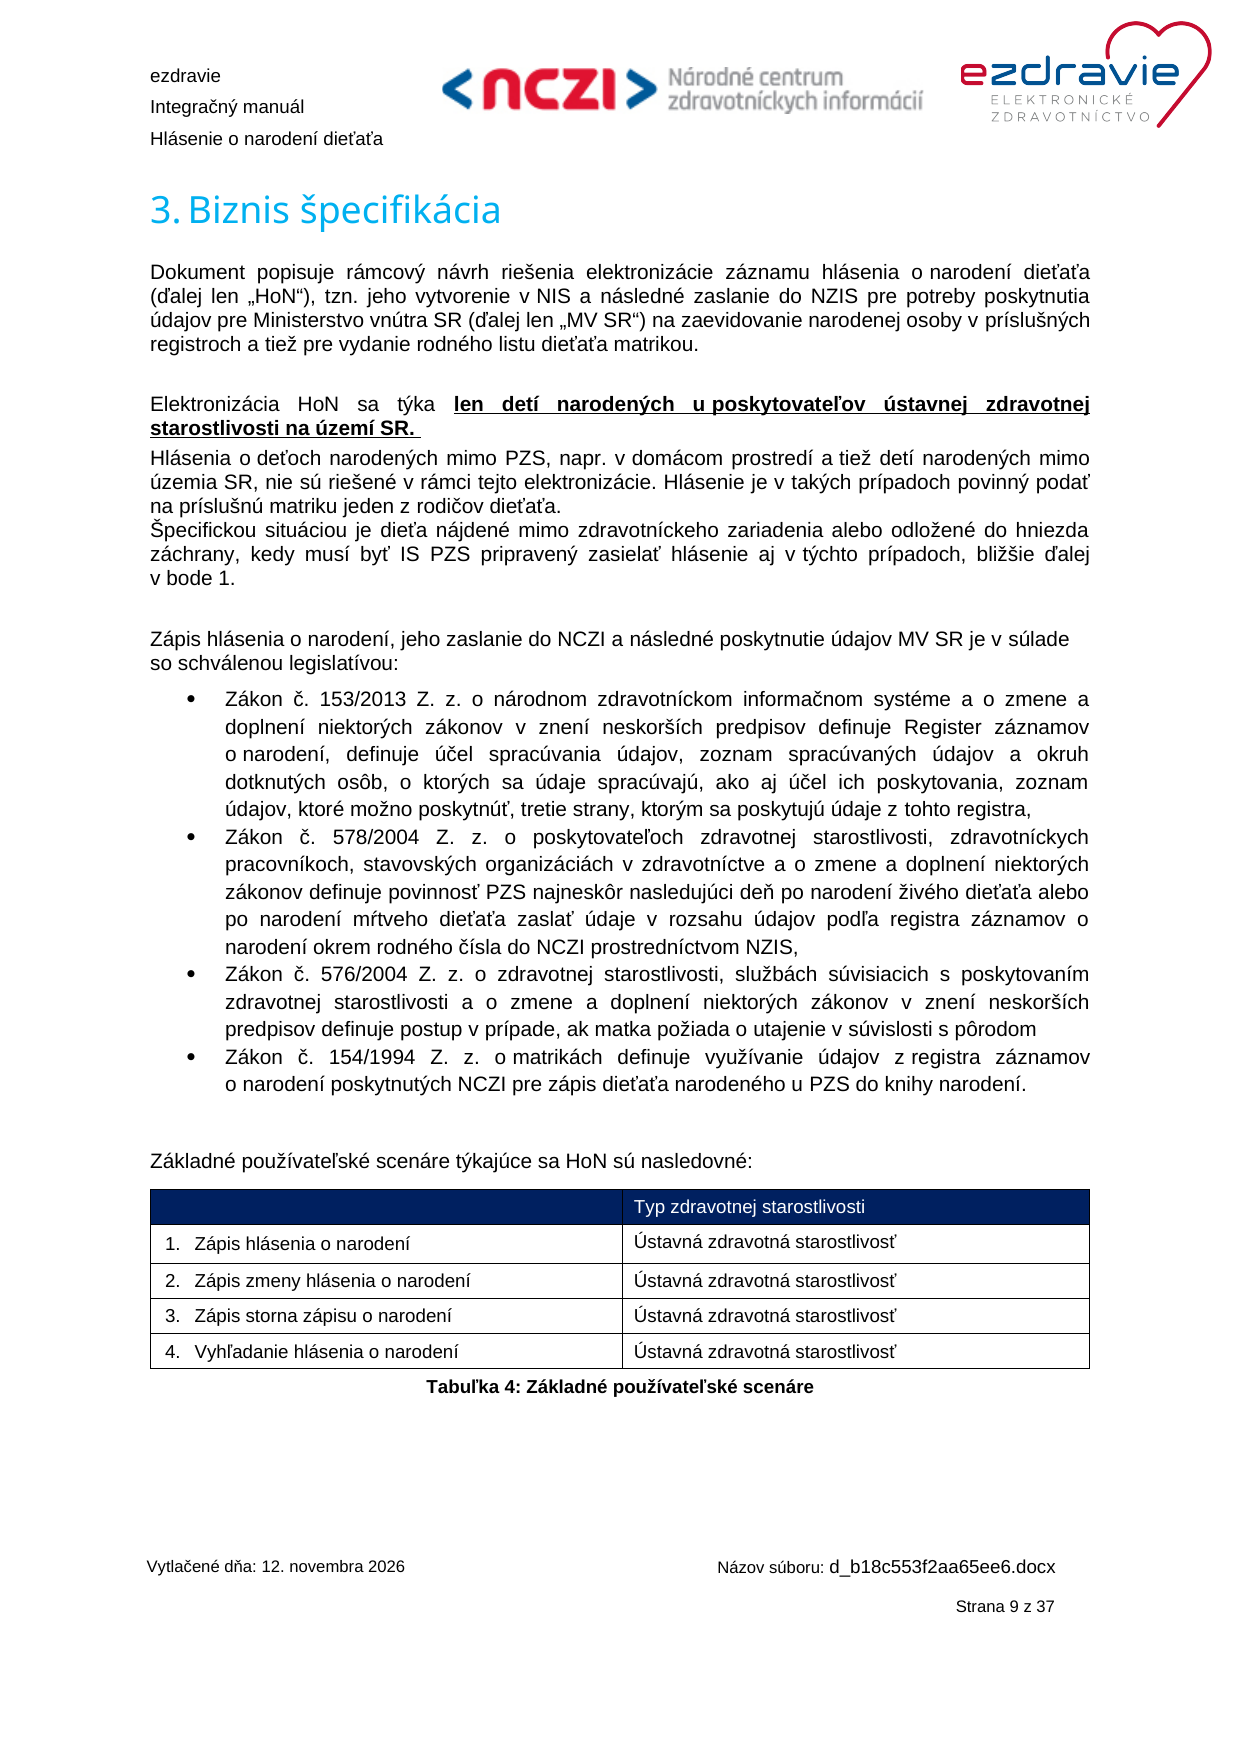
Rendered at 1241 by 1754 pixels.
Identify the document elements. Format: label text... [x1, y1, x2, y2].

list Zákon č. 154/1994 Z. z. o matrikách definuje využívanie údajov z registra záznamov o narodení poskytnutých NCZI pre zápis dieťaťa narodeného u PZS do knihy narodení. [187, 1045, 1090, 1096]
text Základné používateľské scenáre týkajúce sa HoN sú nasledovné: [150, 1149, 1090, 1173]
list Zákon č. 578/2004 Z. z. o poskytovateľoch zdravotnej starostlivosti, zdravotníckych pracovníkoch, stavovských organizáciách v zdravotníctve a o zmene a doplnení niektorých zákonov definuje povinnosť PZS najneskôr nasledujúci deň po narodení živého dieťaťa alebo po narodení mŕtveho dieťaťa zaslať údaje v rozsahu údajov podľa registra záznamov o narodení okrem rodného čísla do NCZI prostredníctvom NZIS, [187, 824, 1090, 958]
table_header Typ zdravotnej starostlivosti [623, 1190, 1089, 1224]
table_header [151, 1190, 622, 1224]
text Hlásenia o deťoch narodených mimo PZS, napr. v domácom prostredí a tiež detí narodených mimo územia SR, nie sú riešené v rámci tejto elektronizácie. Hlásenie je v takých prípadoch povinný podať na príslušnú matriku jeden z rodičov dieťaťa. [150, 446, 1090, 518]
list Zákon č. 576/2004 Z. z. o zdravotnej starostlivosti, službách súvisiacich s poskytovaním zdravotnej starostlivosti a o zmene a doplnení niektorých zákonov v znení neskorších predpisov definuje postup v prípade, ak matka požiada o utajenie v súvislosti s pôrodom [187, 962, 1090, 1041]
table_cell Ústavná zdravotná starostlivosť [623, 1299, 1089, 1333]
picture [961, 21, 1212, 128]
table_cell Ústavná zdravotná starostlivosť [623, 1334, 1089, 1368]
text Špecifickou situáciou je dieťa nájdené mimo zdravotníckeho zariadenia alebo odložené do hniezda záchrany, kedy musí byť IS PZS pripravený zasielať hlásenie aj v týchto prípadoch, bližšie ďalej v bode 1. [150, 518, 1090, 590]
list Zákon č. 153/2013 Z. z. o národnom zdravotníckom informačnom systéme a o zmene a doplnení niektorých zákonov v znení neskorších predpisov definuje Register záznamov o narodení, definuje účel spracúvania údajov, zoznam spracúvaných údajov a okruh dotknutých osôb, o ktorých sa údaje spracúvajú, ako aj účel ich poskytovania, zoznam údajov, ktoré možno poskytnúť, tretie strany, ktorým sa poskytujú údaje z tohto registra, [187, 687, 1090, 821]
text Dokument popisuje rámcový návrh riešenia elektronizácie záznamu hlásenia o narodení dieťaťa (ďalej len „HoN“), tzn. jeho vytvorenie v NIS a následné zaslanie do NZIS pre potreby poskytnutia údajov pre Ministerstvo vnútra SR (ďalej len „MV SR“) na zaevidovanie narodenej osoby v príslušných registroch a tiež pre vydanie rodného listu dieťaťa matrikou. [150, 260, 1090, 356]
text Tabuľka 4: Základné používateľské scenáre [150, 1376, 1090, 1397]
text Zápis hlásenia o narodení, jeho zaslanie do NCZI a následné poskytnutie údajov MV SR je v súlade so schválenou legislatívou: [150, 626, 1090, 674]
table_cell Zápis hlásenia o narodení [151, 1225, 622, 1263]
table_cell Zápis zmeny hlásenia o narodení [151, 1264, 622, 1298]
table_cell Zápis storna zápisu o narodení [151, 1299, 622, 1333]
table_cell Ústavná zdravotná starostlivosť [623, 1225, 1089, 1263]
table_cell Vyhľadanie hlásenia o narodení [151, 1334, 622, 1368]
table_cell Ústavná zdravotná starostlivosť [623, 1264, 1089, 1298]
picture [442, 67, 924, 114]
text Elektronizácia HoN sa týka len detí narodených u poskytovateľov ústavnej zdravotnej starostlivosti na území SR. [150, 392, 1090, 440]
subtitle Biznis špecifikácia [150, 184, 1090, 235]
